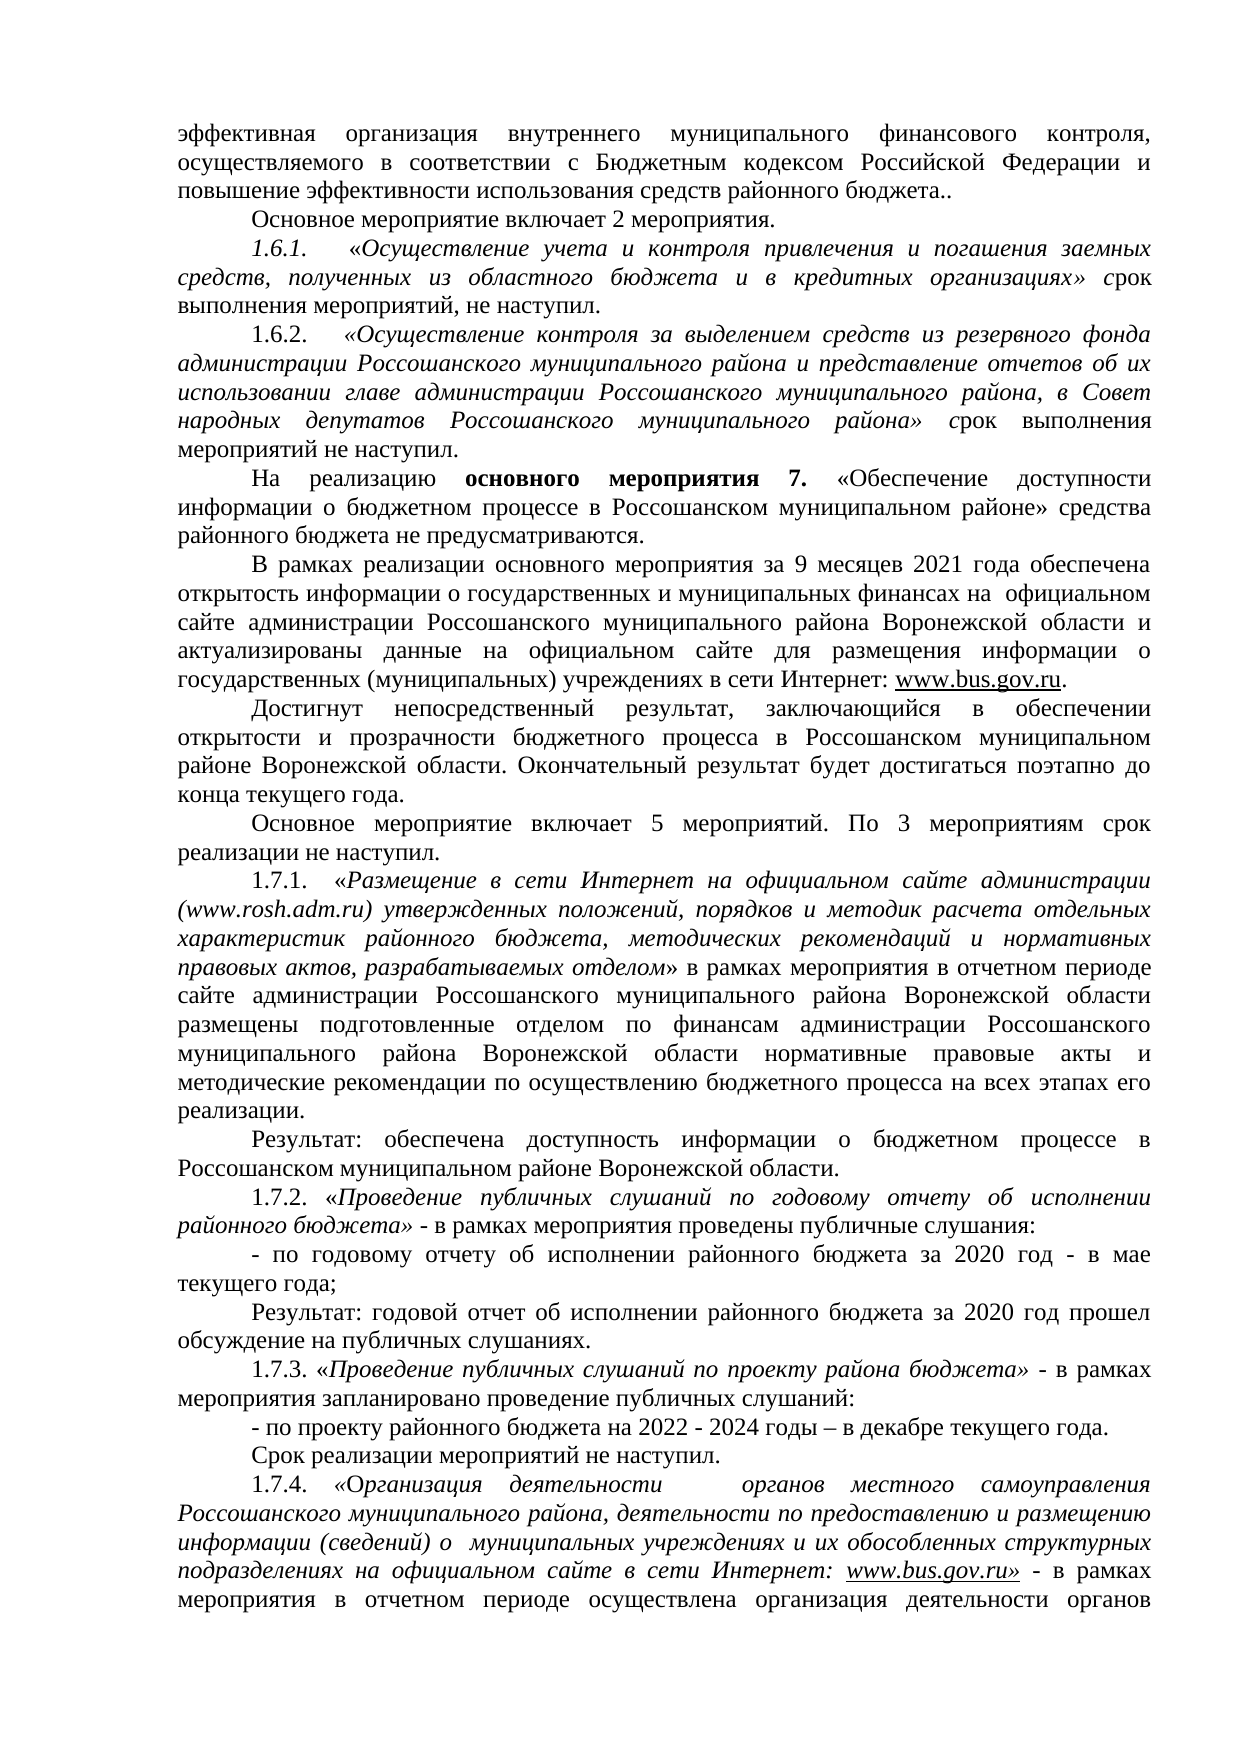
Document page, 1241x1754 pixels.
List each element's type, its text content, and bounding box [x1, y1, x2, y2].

text Основное мероприятие включает 5 мероприятий. По 3 мероприятиям срок реализации не наступил. [177, 808, 1152, 866]
text - по проекту районного бюджета на 2022 - 2024 годы – в декабре текущего года. [177, 1412, 1152, 1441]
text Результат: обеспечена доступность информации о бюджетном процессе в Россошанском муниципальном районе Воронежской области. [177, 1124, 1152, 1182]
text Достигнут непосредственный результат, заключающийся в обеспечении открытости и прозрачности бюджетного процесса в Россошанском муниципальном районе Воронежской области. Окончательный результат будет достигаться поэтапно до конца текущего года. [177, 693, 1152, 808]
text 1.6.2. «Осуществление контроля за выделением средств из резервного фонда администрации Россошанского муниципального района и представление отчетов об их использовании главе администрации Россошанского муниципального района, в Совет народных депутатов Россошанского муниципального района» срок выполнения мероприятий не наступил. [177, 319, 1152, 463]
text 1.7.3. «Проведение публичных слушаний по проекту района бюджета» - в рамках мероприятия запланировано проведение публичных слушаний: [177, 1354, 1152, 1412]
text Основное мероприятие включает 2 мероприятия. [177, 204, 1152, 233]
text Срок реализации мероприятий не наступил. [177, 1441, 1152, 1469]
text Результат: годовой отчет об исполнении районного бюджета за 2020 год прошел обсуждение на публичных слушаниях. [177, 1297, 1152, 1354]
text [177, 118, 1152, 204]
text 1.7.2. «Проведение публичных слушаний по годовому отчету об исполнении районного бюджета» - в рамках мероприятия проведены публичные слушания: [177, 1182, 1152, 1239]
text 1.7.1. «Размещение в сети Интернет на официальном сайте администрации (www.rosh.adm.ru) утвержденных положений, порядков и методик расчета отдельных характеристик районного бюджета, методических рекомендаций и нормативных правовых актов, разрабатываемых отделом» в рамках мероприятия в отчетном периоде сайте администрации Россошанского муниципального района Воронежской области размещены подготовленные отделом по финансам администрации Россошанского муниципального района Воронежской области нормативные правовые акты и методические рекомендации по осуществлению бюджетного процесса на всех этапах его реализации. [177, 866, 1152, 1124]
text 1.6.1. «Осуществление учета и контроля привлечения и погашения заемных средств, полученных из областного бюджета и в кредитных организациях» срок выполнения мероприятий, не наступил. [177, 233, 1152, 319]
text На реализацию основного мероприятия 7. «Обеспечение доступности информации о бюджетном процессе в Россошанском муниципальном районе» средства районного бюджета не предусматриваются. [177, 463, 1152, 549]
text В рамках реализации основного мероприятия за 9 месяцев 2021 года обеспечена открытость информации о государственных и муниципальных финансах на официальном сайте администрации Россошанского муниципального района Воронежской области и актуализированы данные на официальном сайте для размещения информации о государственных (муниципальных) учреждениях в сети Интернет: www.bus.gov.ru. [177, 549, 1152, 693]
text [177, 1469, 1152, 1613]
text - по годовому отчету об исполнении районного бюджета за 2020 год - в мае текущего года; [177, 1239, 1152, 1297]
